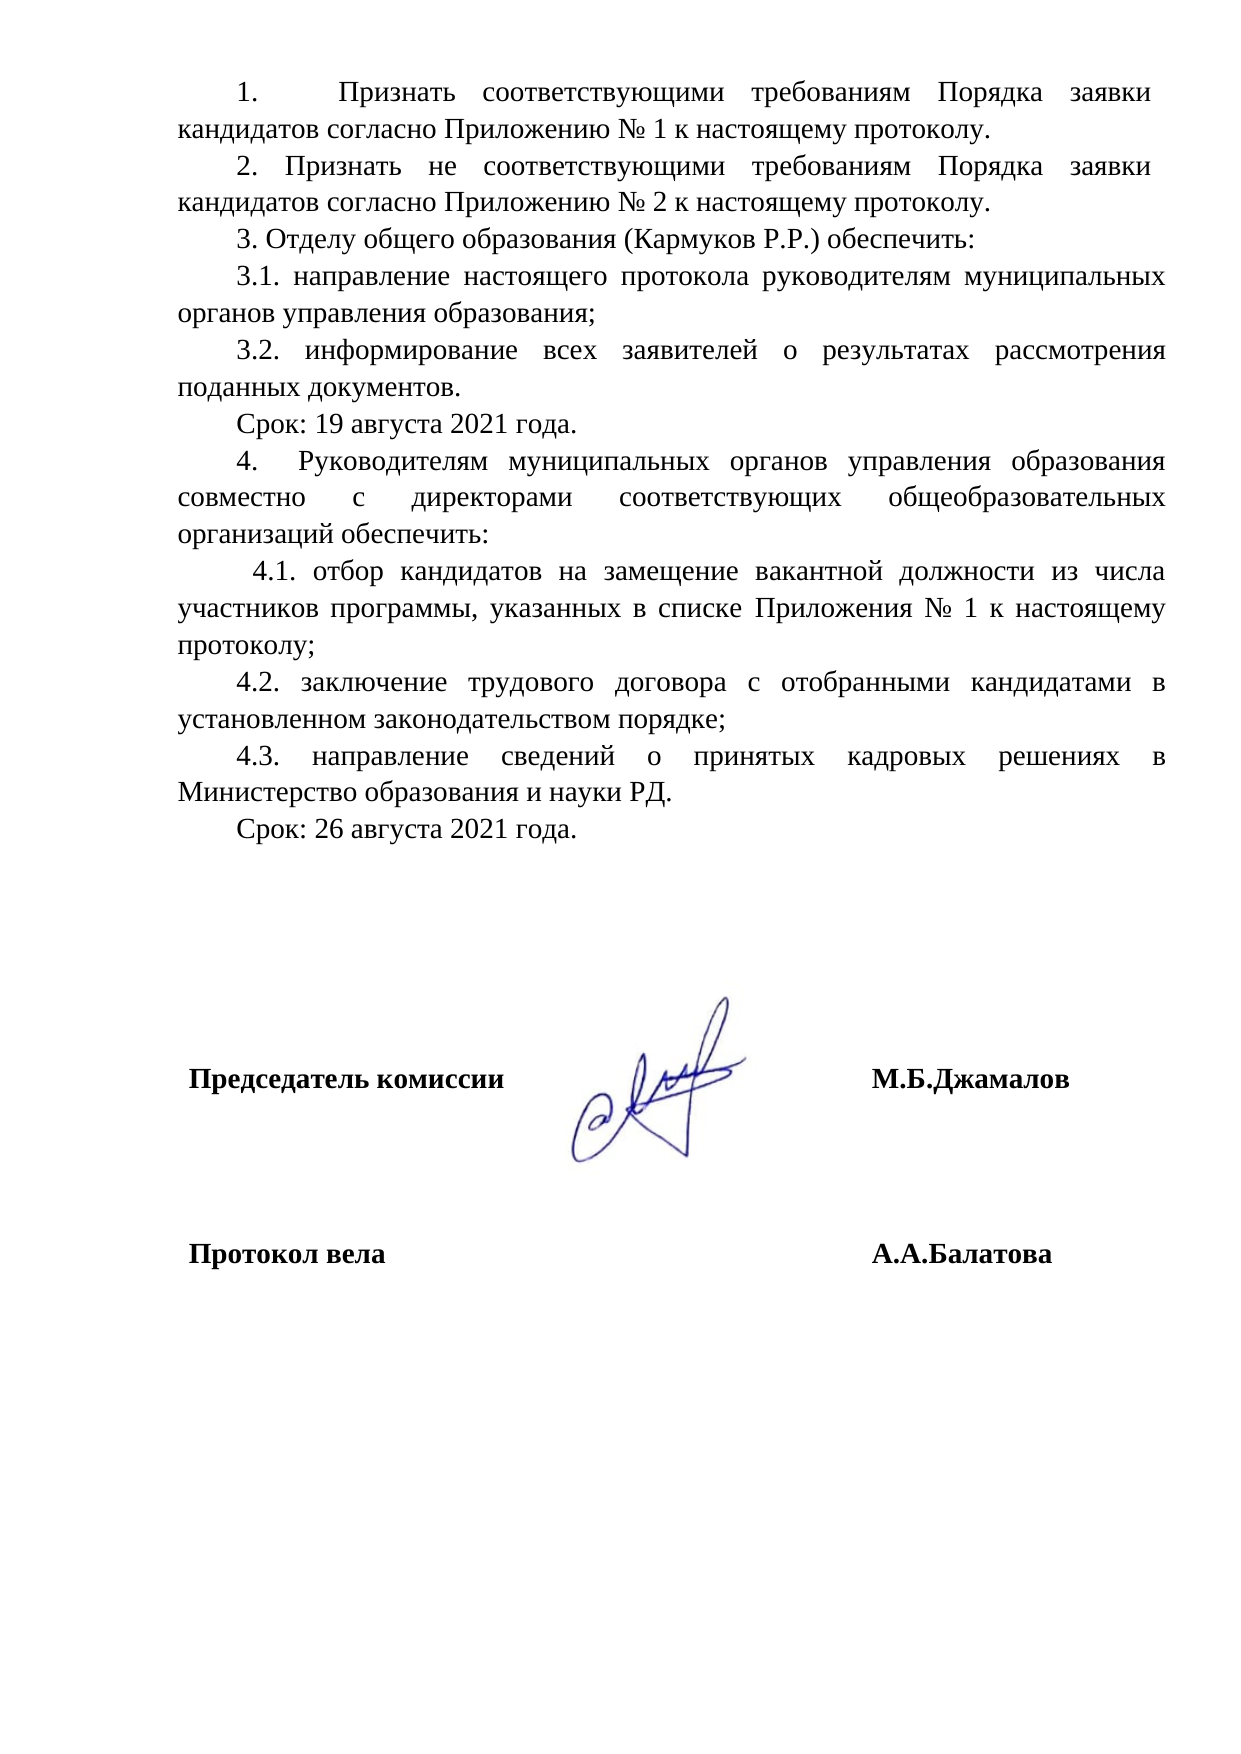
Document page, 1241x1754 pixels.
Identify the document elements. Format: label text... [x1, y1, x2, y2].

text 4. Руководителям муниципальных органов управления образования совместно с директорами соответствующих общеобразовательных организаций обеспечить: [177, 443, 1167, 550]
text 1. Признать соответствующими требованиям Порядка заявки кандидатов согласно Приложению № 1 к настоящему протоколу. [177, 74, 1152, 144]
table_header [546, 944, 860, 1413]
text 4.3. направление сведений о принятых кадровых решениях в Министерство образования и науки РД. [177, 738, 1167, 808]
picture [557, 943, 758, 1213]
table_header Председатель комиссии Протокол вела [177, 944, 546, 1413]
text Срок: 26 августа 2021 года. [177, 811, 1167, 845]
table_header М.Б.Джамалов А.А.Балатова [860, 944, 1087, 1413]
text Срок: 19 августа 2021 года. [177, 406, 1167, 439]
text 2. Признать не соответствующими требованиям Порядка заявки кандидатов согласно Приложению № 2 к настоящему протоколу. [177, 148, 1152, 218]
text 4.2. заключение трудового договора с отобранными кандидатами в установленном законодательством порядке; [177, 664, 1167, 734]
text 3. Отделу общего образования (Кармуков Р.Р.) обеспечить: [177, 221, 1167, 255]
text 3.1. направление настоящего протокола руководителям муниципальных органов управления образования; [177, 258, 1167, 329]
text 4.1. отбор кандидатов на замещение вакантной должности из числа участников программы, указанных в списке Приложения № 1 к настоящему протоколу; [177, 553, 1167, 661]
text 3.2. информирование всех заявителей о результатах рассмотрения поданных документов. [177, 332, 1167, 402]
